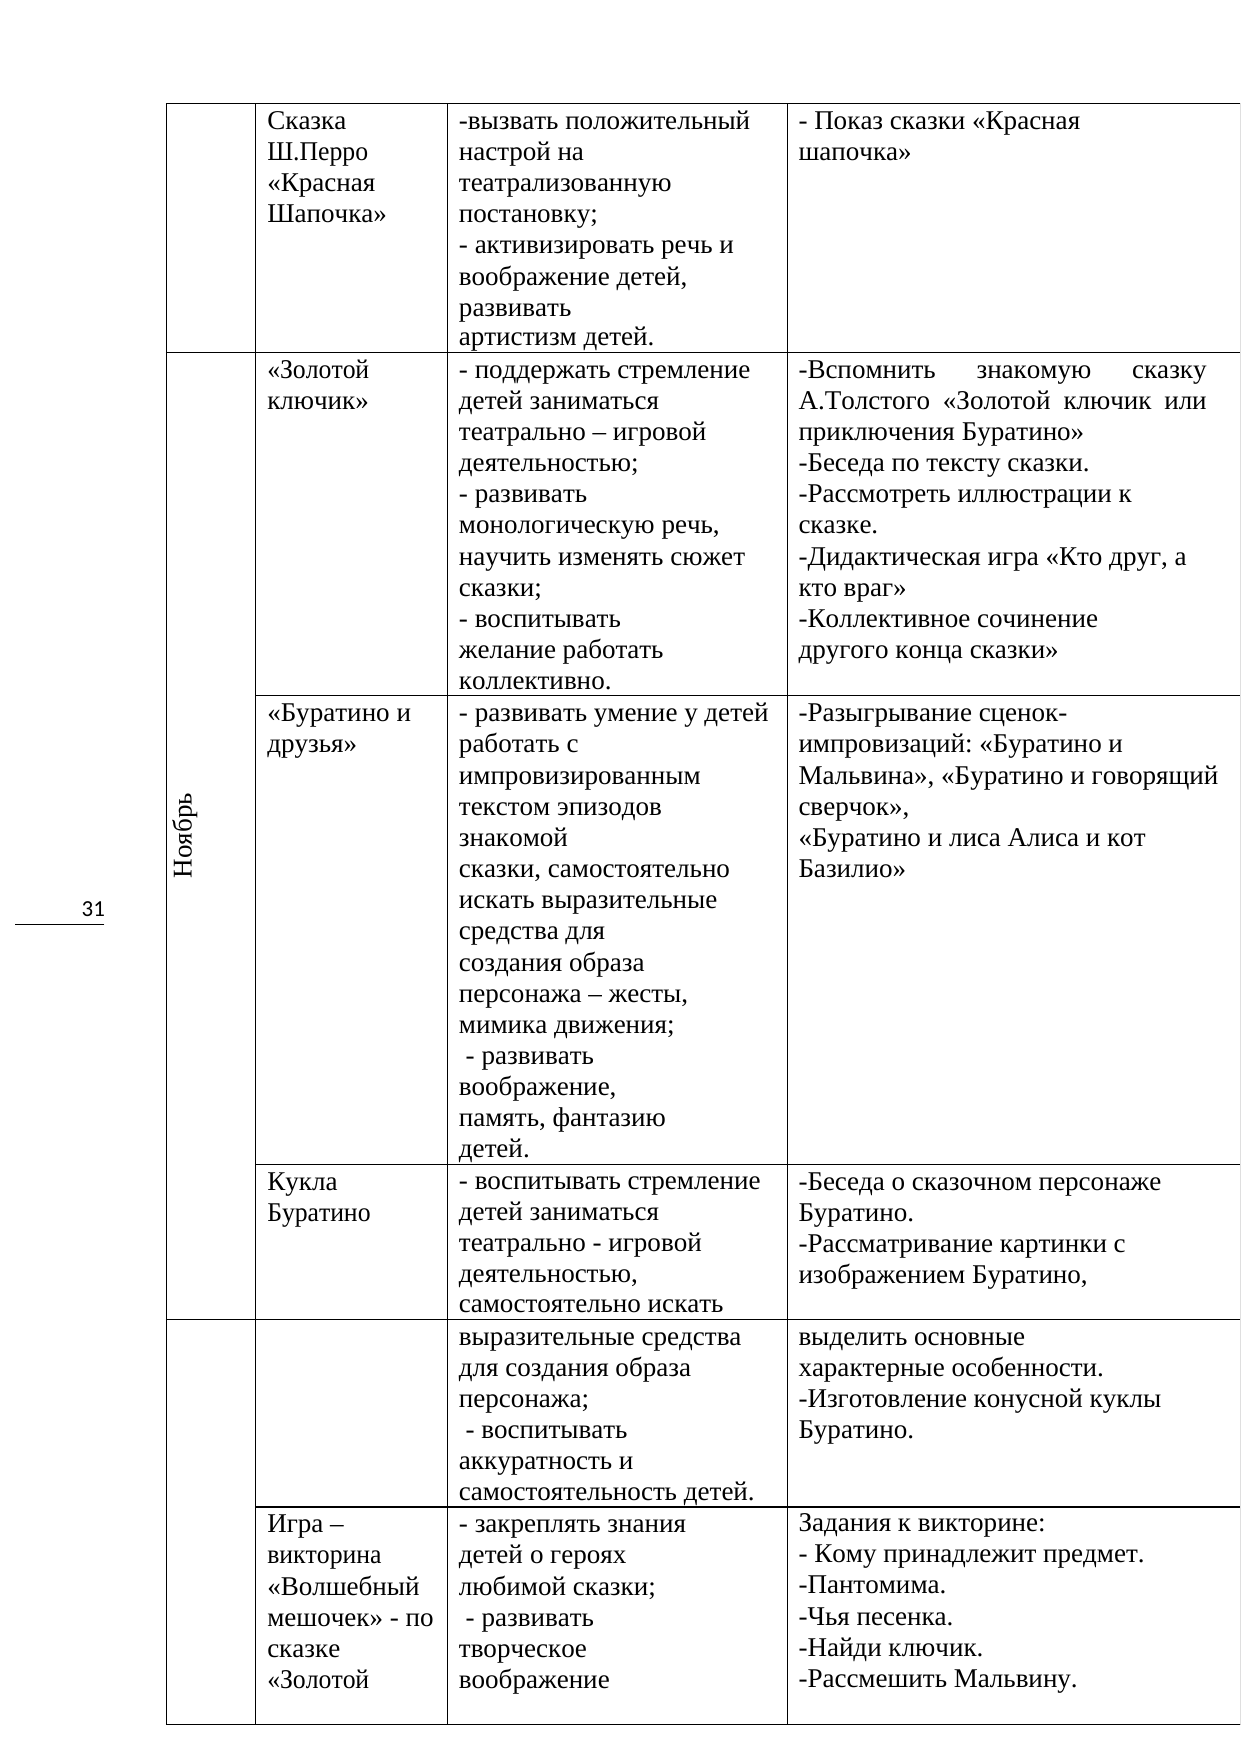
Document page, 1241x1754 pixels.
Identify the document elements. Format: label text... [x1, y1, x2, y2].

table_cell «Буратино и друзья» [256, 696, 447, 1164]
table_cell - воспитывать стремление детей заниматься театрально - игровой деятельностью, самостоятельно искать [448, 1165, 787, 1318]
table_cell -Беседа о сказочном персонаже Буратино. -Рассматривание картинки с изображением Буратино, [788, 1165, 1240, 1318]
table_cell -вызвать положительный настрой на театрализованную постановку; - активизировать речь и воображение детей, развивать артистизм детей. [448, 104, 787, 352]
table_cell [788, 1508, 1240, 1724]
table_cell выделить основные характерные особенности. -Изготовление конусной куклы Буратино. [788, 1320, 1240, 1506]
table_cell выразительные средства для создания образа персонажа; - воспитывать аккуратность и самостоятельность детей. [448, 1320, 787, 1506]
table_cell Кукла Буратино [256, 1165, 447, 1318]
table_cell поддержать стремление детей заниматься театрально – игровой деятельностью; развивать монологическую речь, научить изменять сюжет сказки; воспитывать желание работать коллективно. [448, 353, 787, 695]
table_cell -Вспомнить знакомую сказку А.Толстого «Золотой ключик или приключения Буратино» -Беседа по тексту сказки. -Рассмотреть иллюстрации к сказке. -Дидактическая игра «Кто друг, а кто враг» -Коллективное сочинение другого конца сказки» [788, 353, 1240, 695]
table_cell [256, 1320, 447, 1506]
table_cell развивать умение у детей работать с импровизированным текстом эпизодов знакомой сказки, самостоятельно искать выразительные средства для создания образа персонажа – жесты, мимика движения; развивать воображение, память, фантазию детей. [448, 696, 787, 1164]
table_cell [256, 1508, 447, 1724]
table_cell [167, 1320, 255, 1724]
table_cell Сказка Ш.Перро «Красная Шапочка» [256, 104, 447, 352]
table_cell -Разыгрывание сценок- импровизаций: «Буратино и Мальвина», «Буратино и говорящий сверчок», «Буратино и лиса Алиса и кот Базилио» [788, 696, 1240, 1164]
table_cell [448, 1508, 787, 1724]
table_cell - Показ сказки «Красная шапочка» [788, 104, 1240, 352]
table_cell Ноябрь [167, 353, 255, 1318]
table_cell «Золотой ключик» [256, 353, 447, 695]
